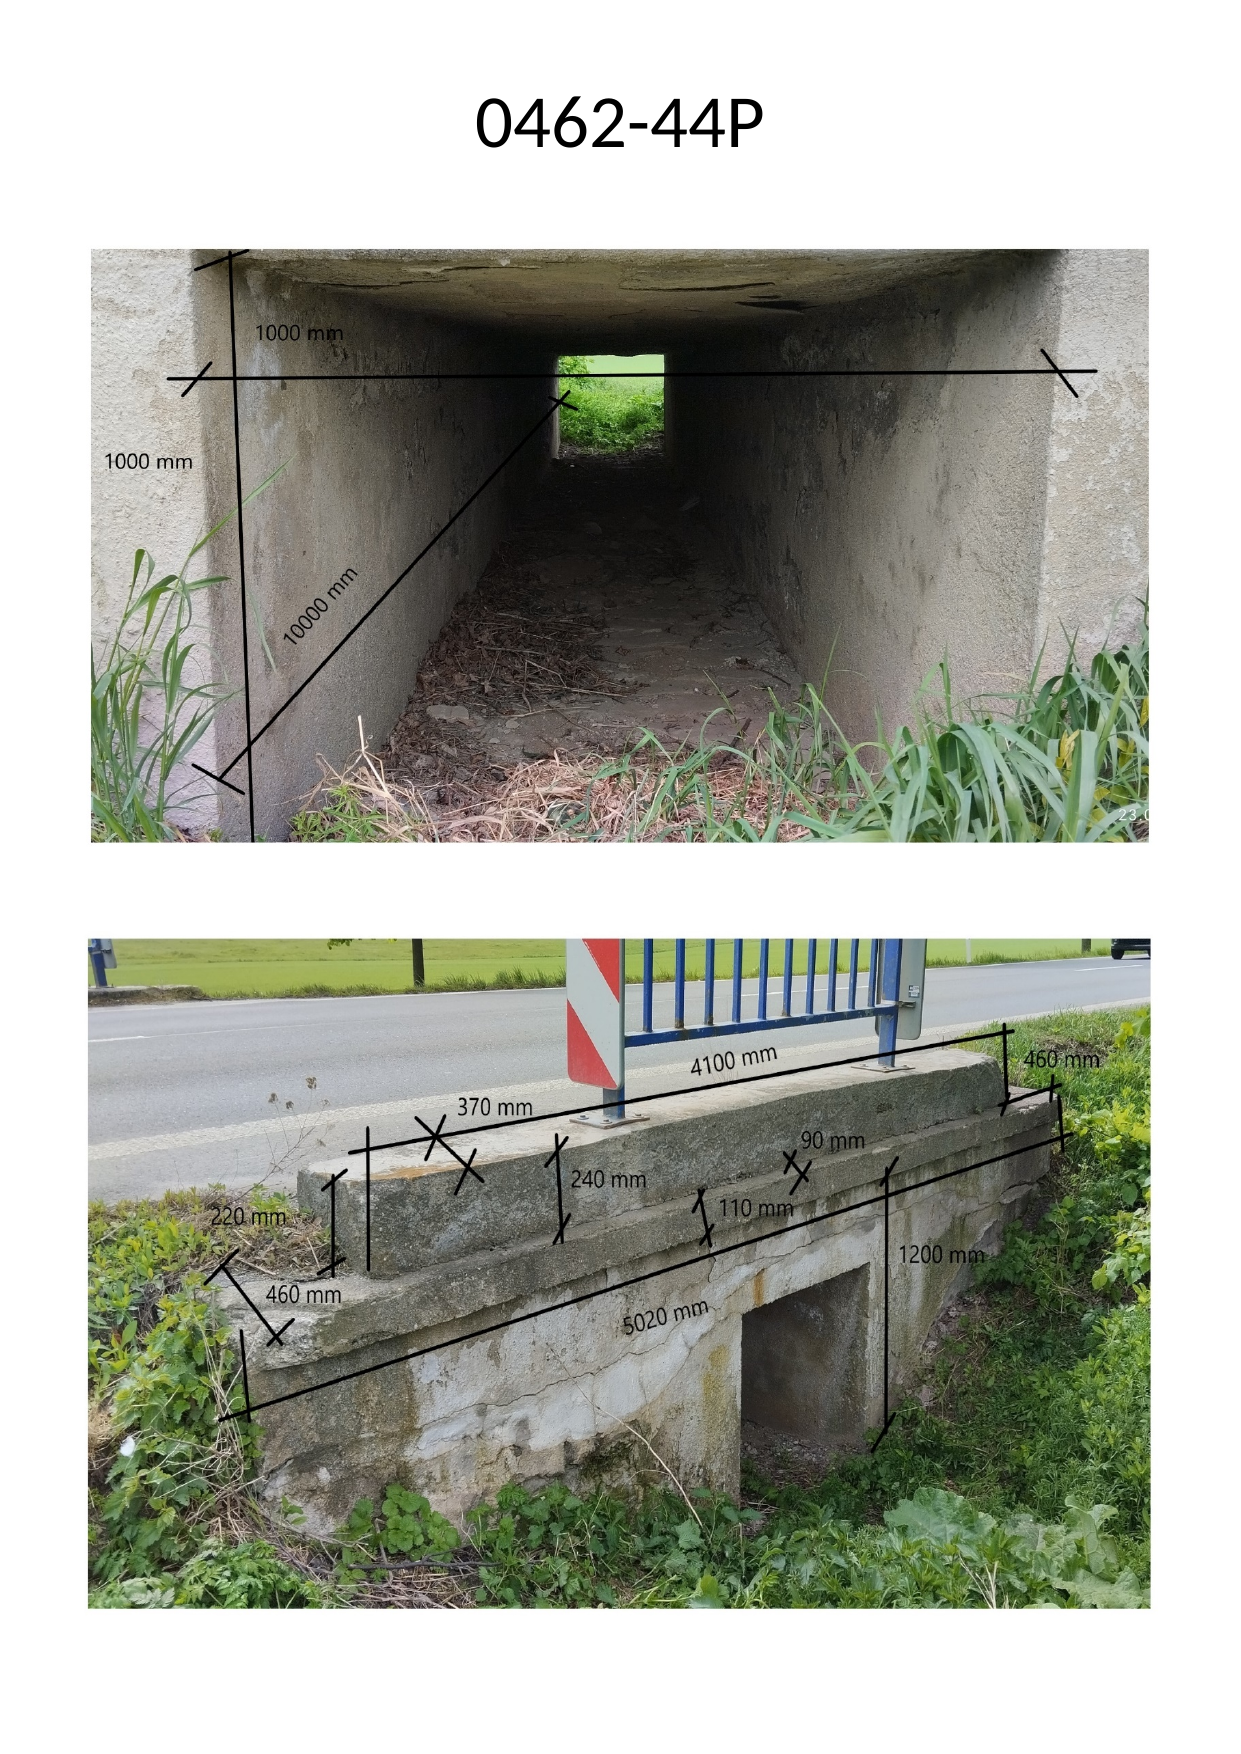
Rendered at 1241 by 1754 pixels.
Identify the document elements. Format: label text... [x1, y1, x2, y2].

picture [75, 234, 1166, 857]
picture [75, 925, 1166, 1623]
text 0462-44P [75, 75, 1165, 167]
